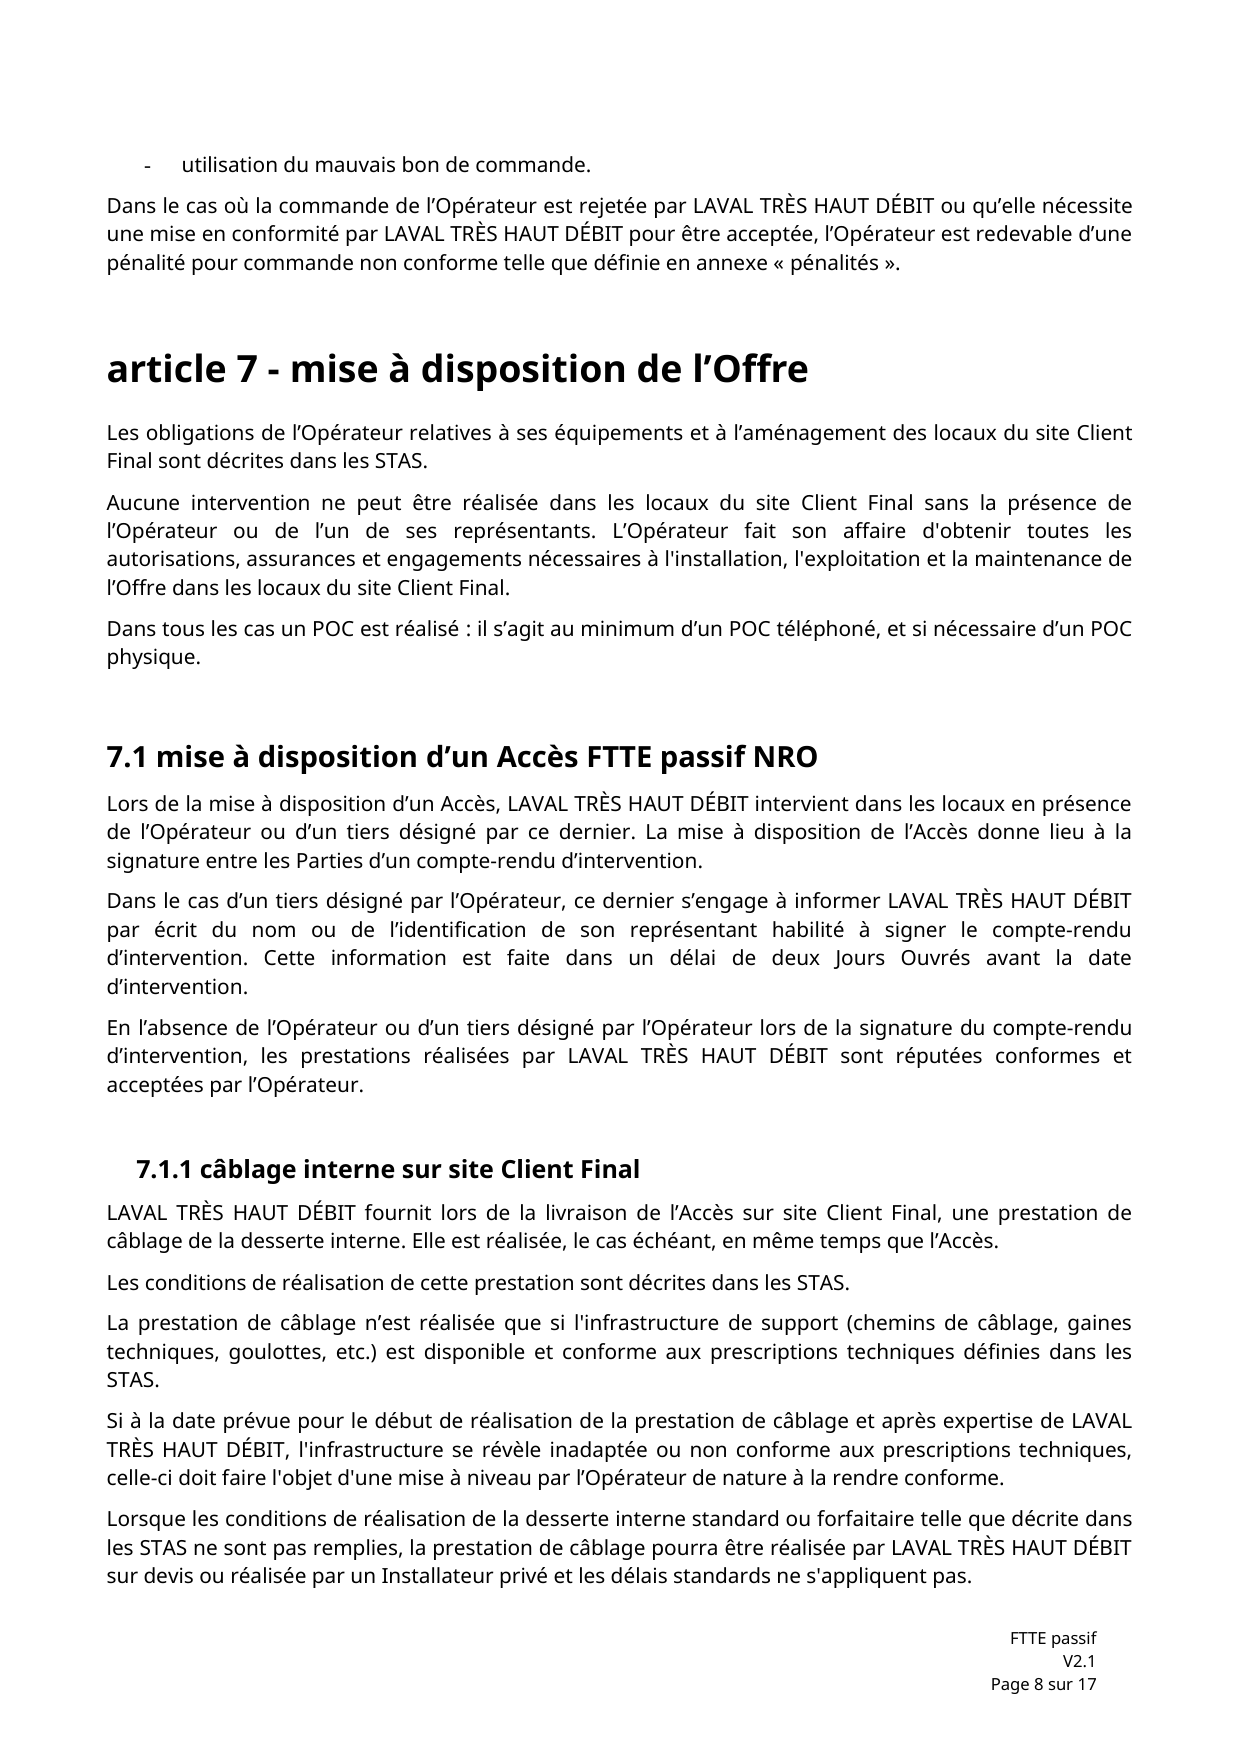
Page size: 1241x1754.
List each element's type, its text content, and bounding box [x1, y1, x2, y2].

subtitle mise à disposition d’un Accès FTTE passif NRO [106, 737, 1134, 776]
subtitle câblage interne sur site Client Final [136, 1152, 1134, 1186]
text Si à la date prévue pour le début de réalisation de la prestation de câblage et après expertise de LAVAL TRÈS HAUT DÉBIT, l'infrastructure se révèle inadaptée ou non conforme aux prescriptions techniques, celle-ci doit faire l'objet d'une mise à niveau par l’Opérateur de nature à la rendre conforme. [106, 1406, 1134, 1492]
list utilisation du mauvais bon de commande. [144, 150, 1134, 178]
text Lorsque les conditions de réalisation de la desserte interne standard ou forfaitaire telle que décrite dans les STAS ne sont pas remplies, la prestation de câblage pourra être réalisée par LAVAL TRÈS HAUT DÉBIT sur devis ou réalisée par un Installateur privé et les délais standards ne s'appliquent pas. [106, 1504, 1134, 1589]
text Les conditions de réalisation de cette prestation sont décrites dans les STAS. [106, 1268, 1134, 1296]
text Les obligations de l’Opérateur relatives à ses équipements et à l’aménagement des locaux du site Client Final sont décrites dans les STAS. [106, 418, 1134, 475]
text En l’absence de l’Opérateur ou d’un tiers désigné par l’Opérateur lors de la signature du compte-rendu d’intervention, les prestations réalisées par LAVAL TRÈS HAUT DÉBIT sont réputées conformes et acceptées par l’Opérateur. [106, 1013, 1134, 1098]
subtitle mise à disposition de l’Offre [106, 342, 1134, 393]
text LAVAL TRÈS HAUT DÉBIT fournit lors de la livraison de l’Accès sur site Client Final, une prestation de câblage de la desserte interne. Elle est réalisée, le cas échéant, en même temps que l’Accès. [106, 1198, 1134, 1255]
text La prestation de câblage n’est réalisée que si l'infrastructure de support (chemins de câblage, gaines techniques, goulottes, etc.) est disponible et conforme aux prescriptions techniques définies dans les STAS. [106, 1308, 1134, 1394]
text Dans le cas d’un tiers désigné par l’Opérateur, ce dernier s’engage à informer LAVAL TRÈS HAUT DÉBIT par écrit du nom ou de l’identification de son représentant habilité à signer le compte-rendu d’intervention. Cette information est faite dans un délai de deux Jours Ouvrés avant la date d’intervention. [106, 887, 1134, 1000]
text Dans tous les cas un POC est réalisé : il s’agit au minimum d’un POC téléphoné, et si nécessaire d’un POC physique. [106, 614, 1134, 671]
text Dans le cas où la commande de l’Opérateur est rejetée par LAVAL TRÈS HAUT DÉBIT ou qu’elle nécessite une mise en conformité par LAVAL TRÈS HAUT DÉBIT pour être acceptée, l’Opérateur est redevable d’une pénalité pour commande non conforme telle que définie en annexe « pénalités ». [106, 191, 1134, 276]
text Lors de la mise à disposition d’un Accès, LAVAL TRÈS HAUT DÉBIT intervient dans les locaux en présence de l’Opérateur ou d’un tiers désigné par ce dernier. La mise à disposition de l’Accès donne lieu à la signature entre les Parties d’un compte-rendu d’intervention. [106, 789, 1134, 874]
text Aucune intervention ne peut être réalisée dans les locaux du site Client Final sans la présence de l’Opérateur ou de l’un de ses représentants. L’Opérateur fait son affaire d'obtenir toutes les autorisations, assurances et engagements nécessaires à l'installation, l'exploitation et la maintenance de l’Offre dans les locaux du site Client Final. [106, 488, 1134, 601]
